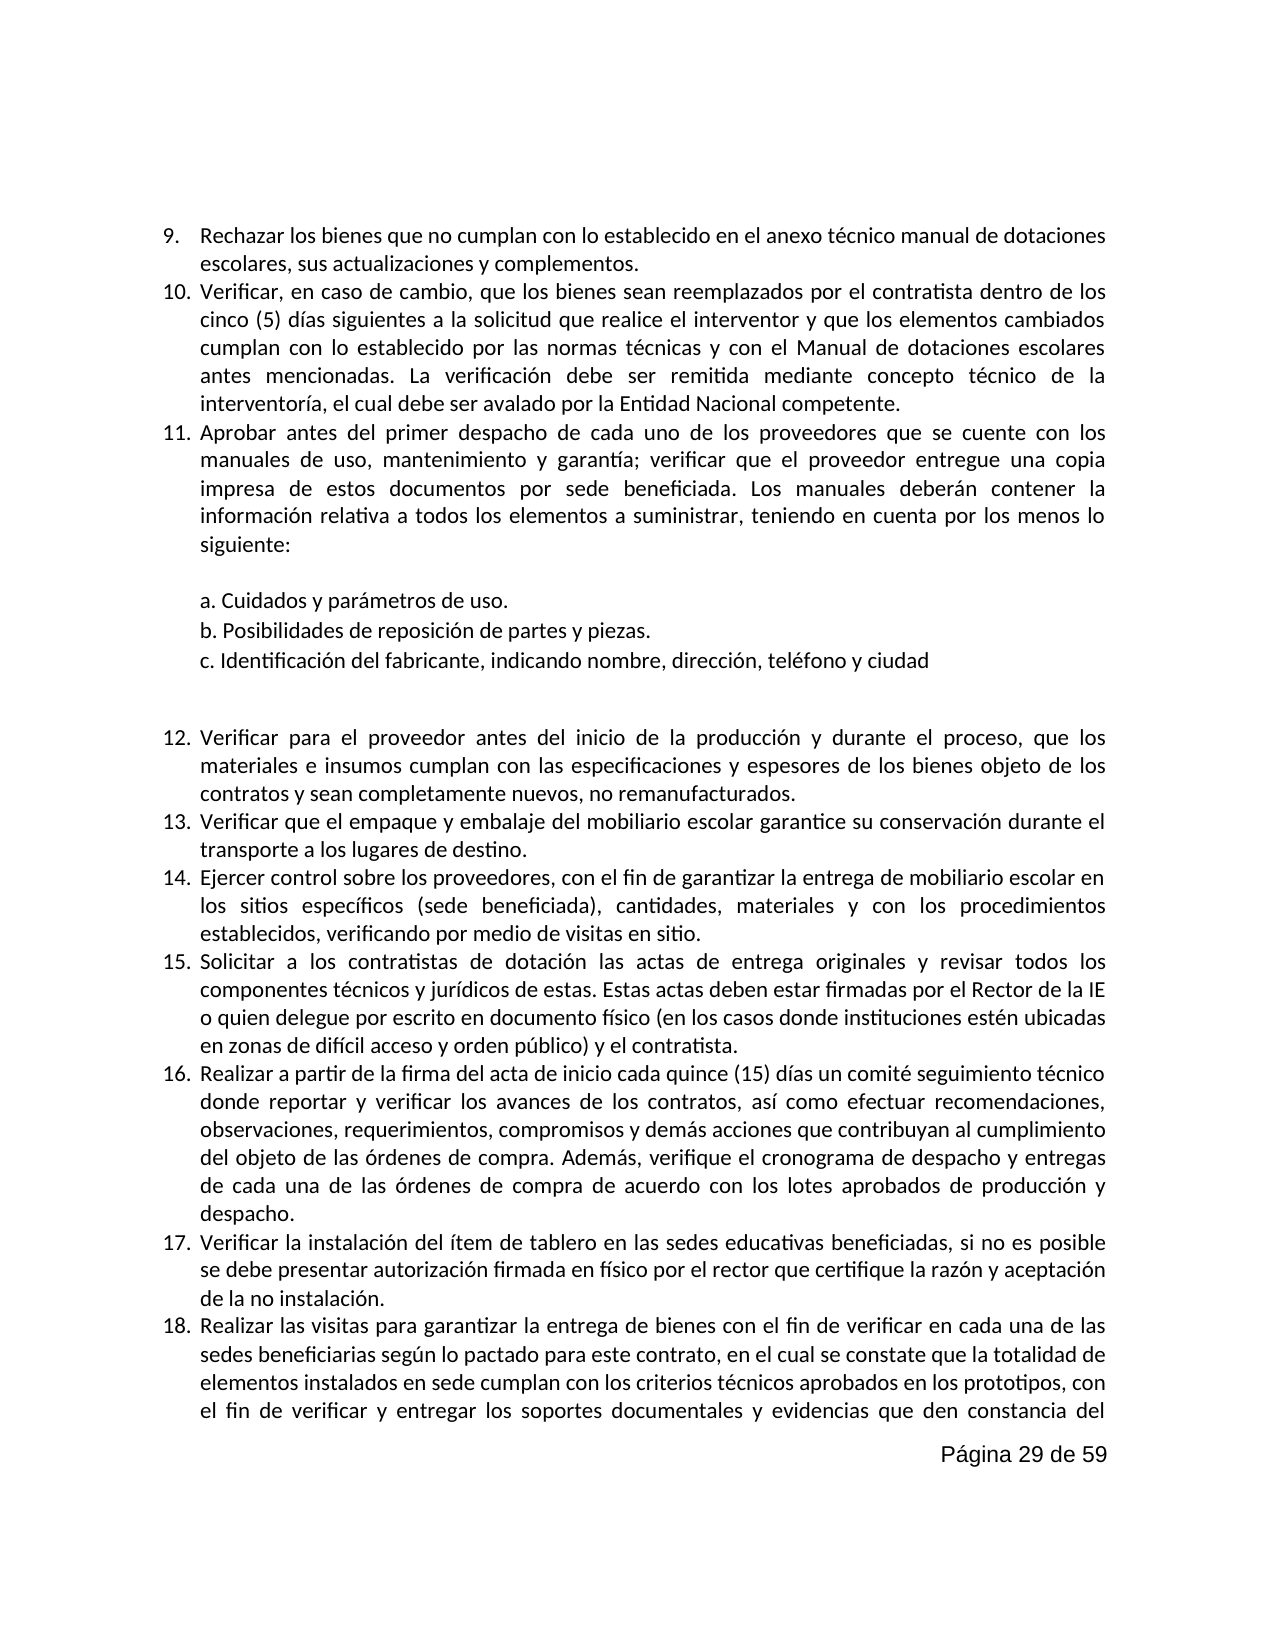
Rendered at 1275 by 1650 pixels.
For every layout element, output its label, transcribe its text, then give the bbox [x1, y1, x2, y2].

text b. Posibilidades de reposición de partes y piezas. [162, 616, 1107, 644]
list Realizar a partir de la firma del acta de inicio cada quince (15) días un comité seguimiento técnico donde reportar y verificar los avances de los contratos, así como efectuar recomendaciones, observaciones, requerimientos, compromisos y demás acciones que contribuyan al cumplimiento del objeto de las órdenes de compra. Además, verifique el cronograma de despacho y entregas de cada una de las órdenes de compra de acuerdo con los lotes aprobados de producción y despacho. [162, 1059, 1107, 1228]
list Verificar para el proveedor antes del inicio de la producción y durante el proceso, que los materiales e insumos cumplan con las especificaciones y espesores de los bienes objeto de los contratos y sean completamente nuevos, no remanufacturados. [162, 723, 1107, 807]
list Verificar, en caso de cambio, que los bienes sean reemplazados por el contratista dentro de los cinco (5) días siguientes a la solicitud que realice el interventor y que los elementos cambiados cumplan con lo establecido por las normas técnicas y con el Manual de dotaciones escolares antes mencionadas. La verificación debe ser remitida mediante concepto técnico de la interventoría, el cual debe ser avalado por la Entidad Nacional competente. [162, 277, 1107, 418]
list Verificar la instalación del ítem de tablero en las sedes educativas beneficiadas, si no es posible se debe presentar autorización firmada en físico por el rector que certifique la razón y aceptación de la no instalación. [162, 1228, 1107, 1312]
text a. Cuidados y parámetros de uso. [162, 586, 1107, 614]
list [162, 1312, 1107, 1424]
list Ejercer control sobre los proveedores, con el fin de garantizar la entrega de mobiliario escolar en los sitios específicos (sede beneficiada), cantidades, materiales y con los procedimientos establecidos, verificando por medio de visitas en sitio. [162, 863, 1107, 947]
list Rechazar los bienes que no cumplan con lo establecido en el anexo técnico manual de dotaciones escolares, sus actualizaciones y complementos. [162, 221, 1107, 277]
text c. Identificación del fabricante, indicando nombre, dirección, teléfono y ciudad [162, 646, 1107, 674]
list Aprobar antes del primer despacho de cada uno de los proveedores que se cuente con los manuales de uso, mantenimiento y garantía; verificar que el proveedor entregue una copia impresa de estos documentos por sede beneficiada. Los manuales deberán contener la información relativa a todos los elementos a suministrar, teniendo en cuenta por los menos lo siguiente: [162, 418, 1107, 558]
list Verificar que el empaque y embalaje del mobiliario escolar garantice su conservación durante el transporte a los lugares de destino. [162, 807, 1107, 863]
list Solicitar a los contratistas de dotación las actas de entrega originales y revisar todos los componentes técnicos y jurídicos de estas. Estas actas deben estar firmadas por el Rector de la IE o quien delegue por escrito en documento físico (en los casos donde instituciones estén ubicadas en zonas de difícil acceso y orden público) y el contratista. [162, 947, 1107, 1059]
